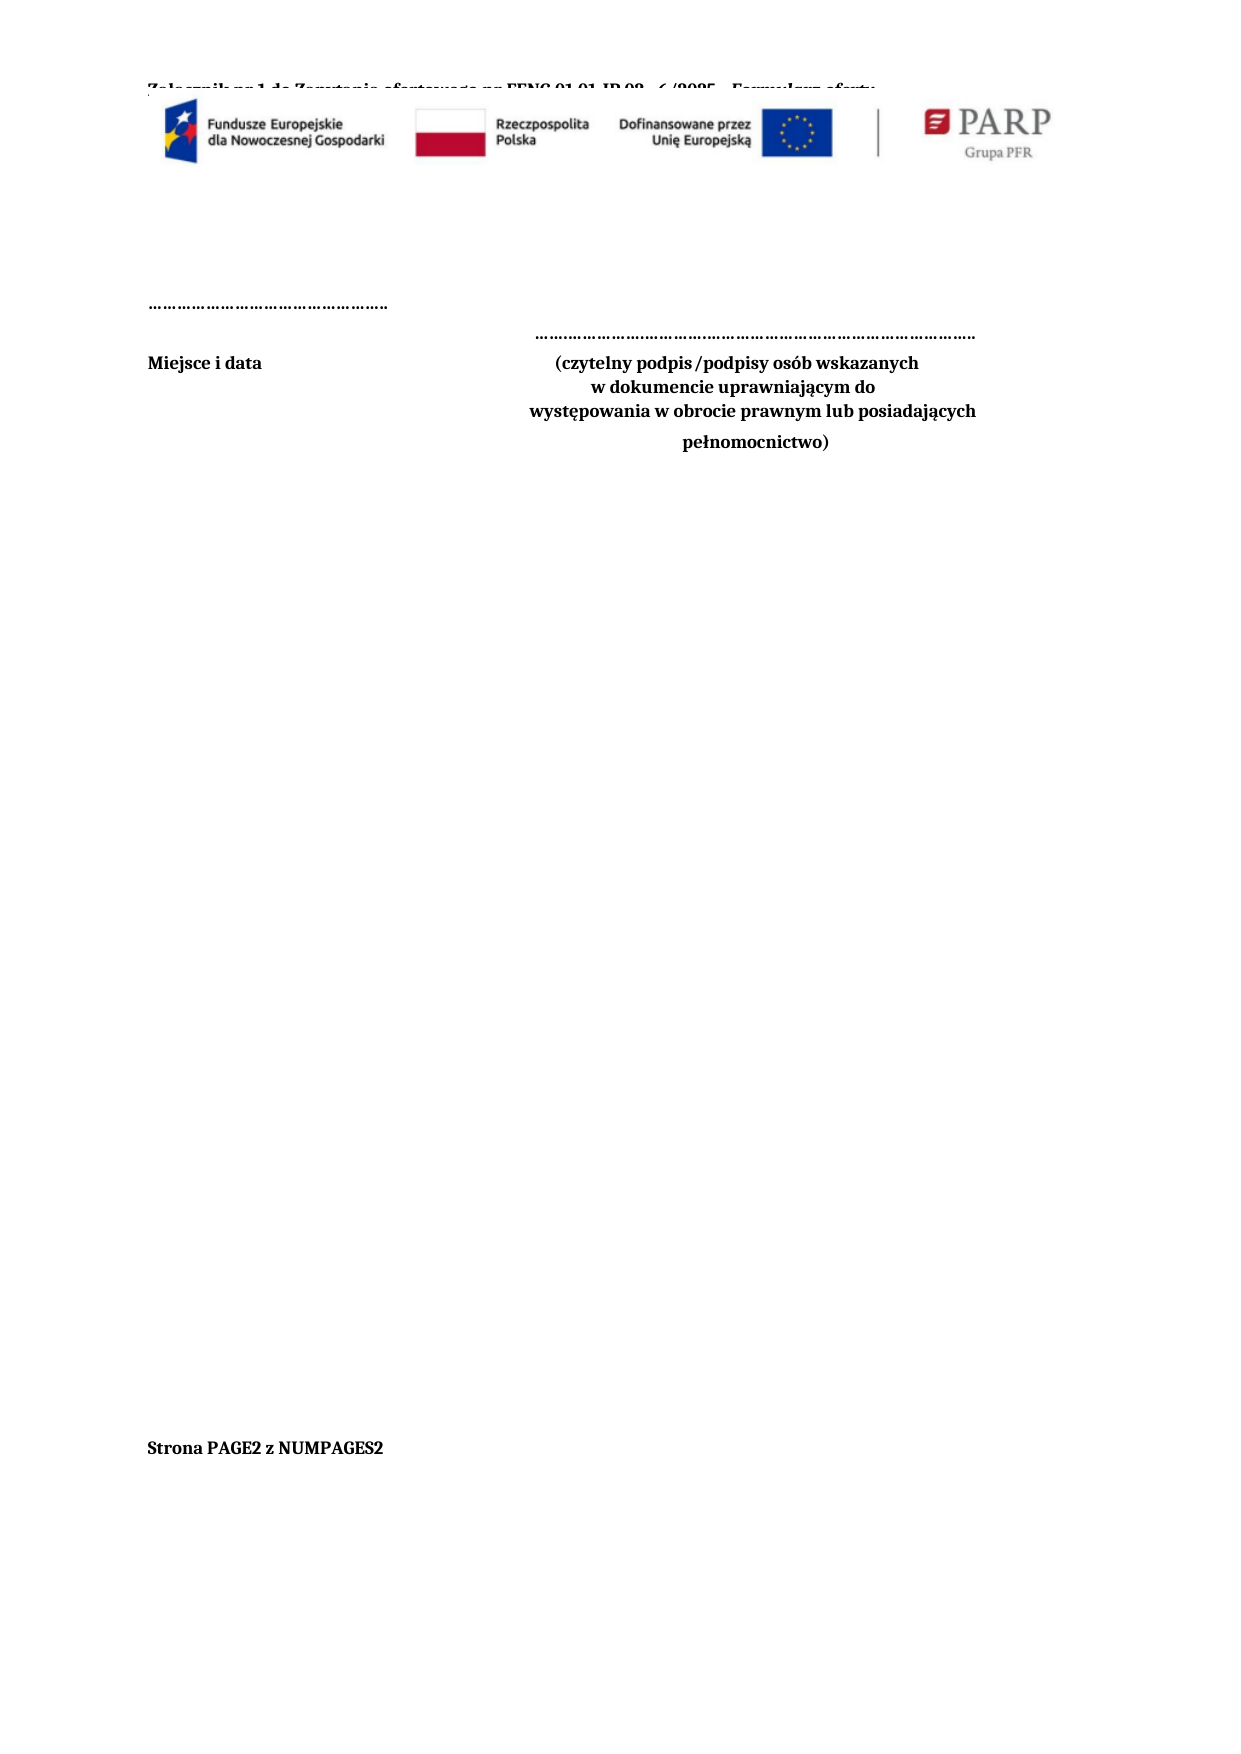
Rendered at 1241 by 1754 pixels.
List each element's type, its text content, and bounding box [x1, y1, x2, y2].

text …….…………….………….……………………………………………….. [148, 322, 1093, 344]
text pełnomocnictwo) [148, 431, 1093, 453]
picture [147, 88, 1088, 179]
text ………………………………………….. [148, 292, 1093, 314]
text Miejsce i data (czytelny podpis/podpisy osób wskazanych w dokumencie uprawniającym do występowania w obrocie prawnym lub posiadających [148, 353, 1093, 422]
